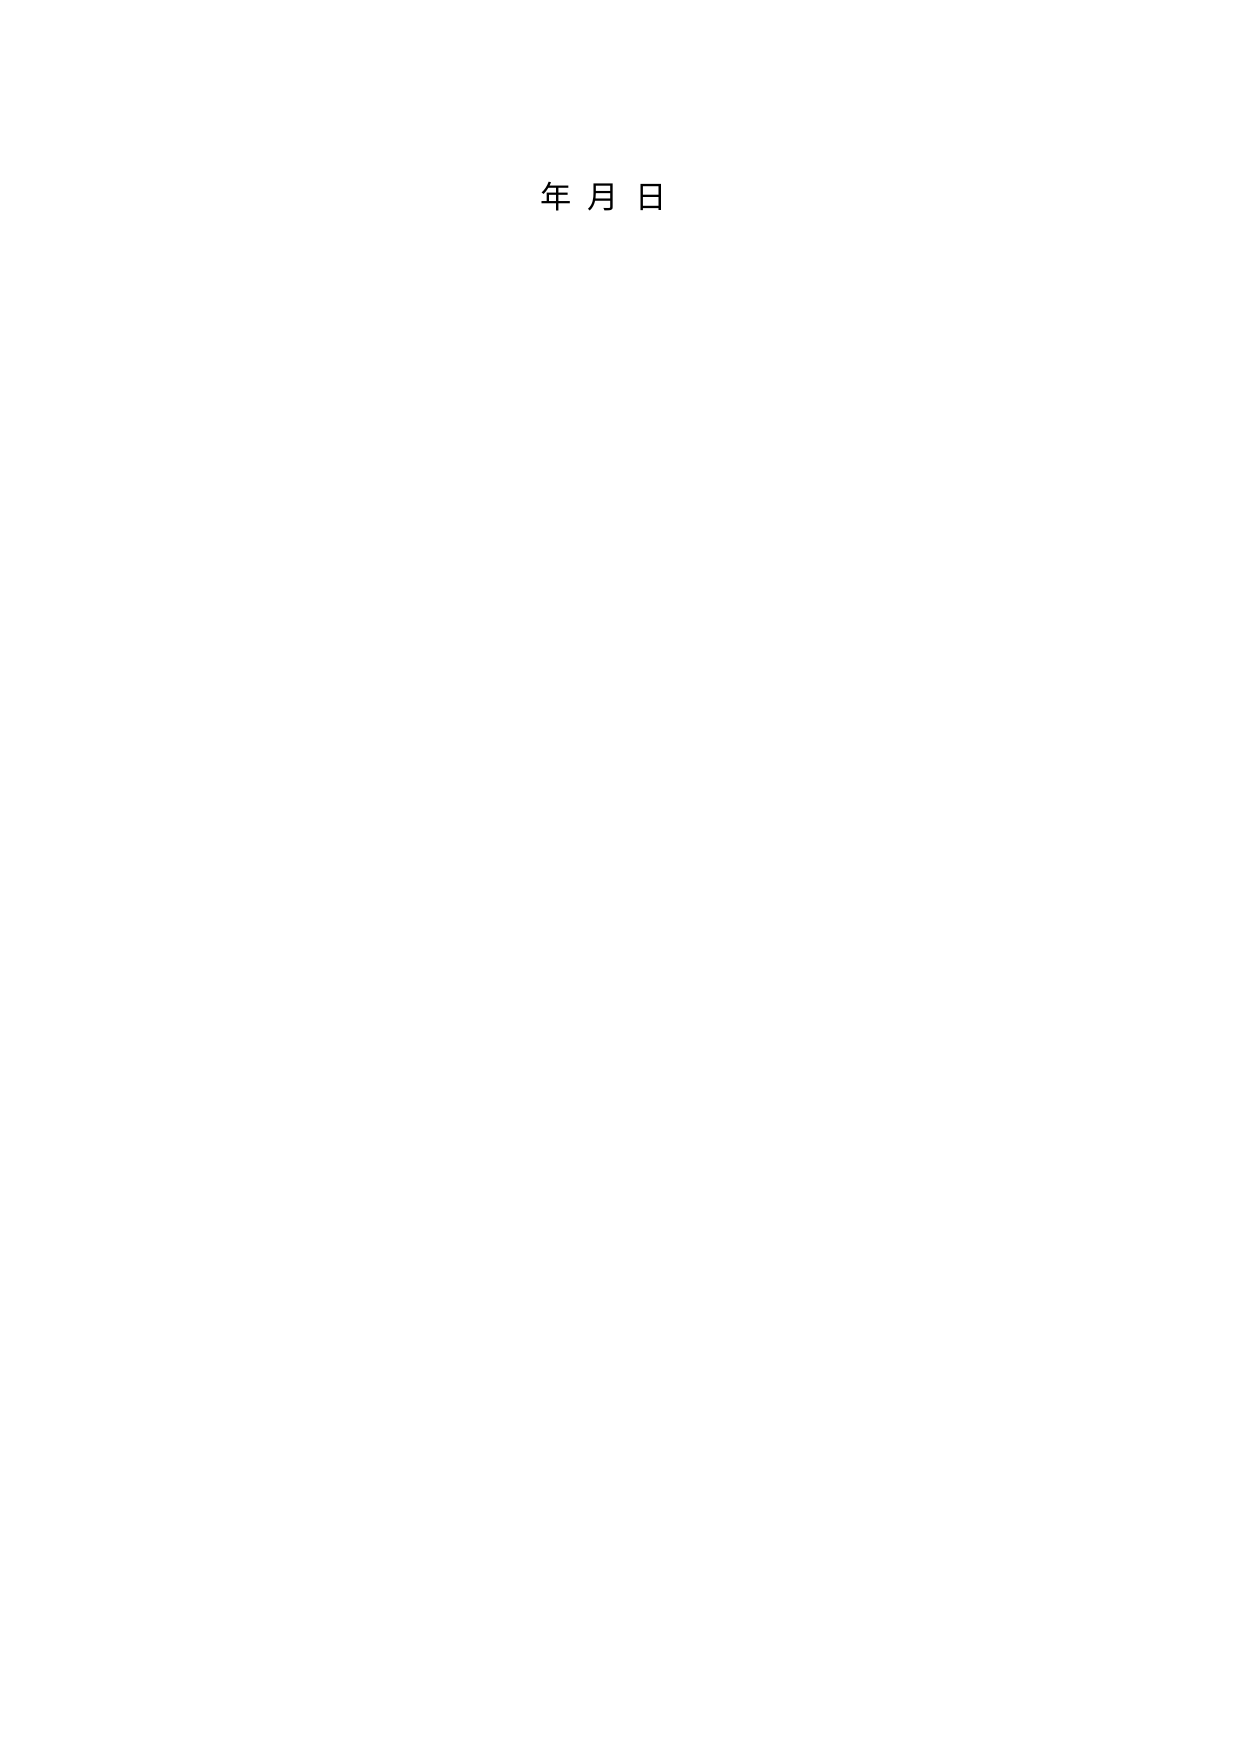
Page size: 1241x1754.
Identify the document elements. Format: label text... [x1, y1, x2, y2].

text 年 月 日 [187, 162, 1053, 220]
